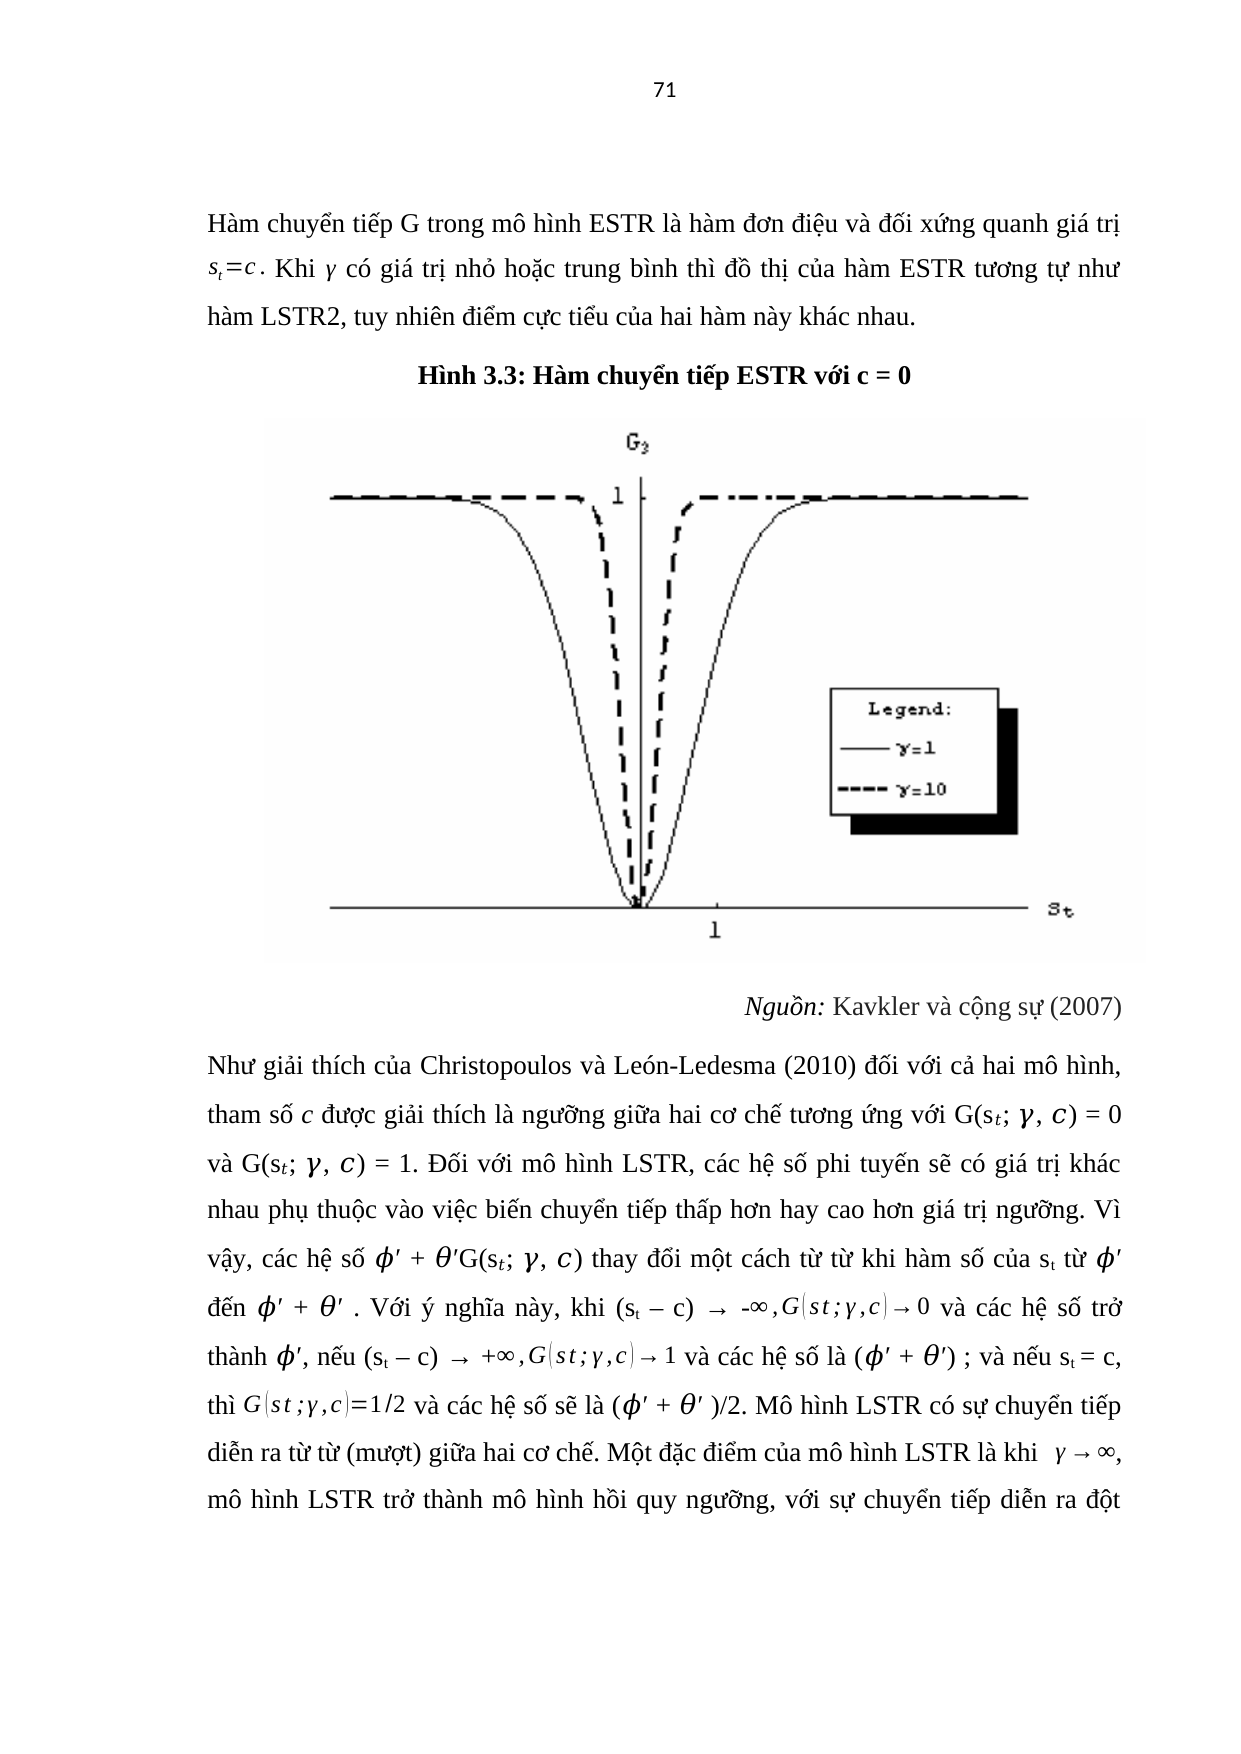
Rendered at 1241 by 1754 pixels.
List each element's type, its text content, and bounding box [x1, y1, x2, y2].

text Hình 3.3: Hàm chuyển tiếp ESTR với c = 0 [207, 359, 1122, 391]
picture [207, 418, 1152, 964]
text Hàm chuyển tiếp G trong mô hình ESTR là hàm đơn điệu và đối xứng quanh giá trị Khi có giá trị nhỏ hoặc trung bình thì đồ thị của hàm ESTR tương tự như hàm LSTR2, tuy nhiên điểm cực tiểu của hai hàm này khác nhau. [207, 207, 1122, 331]
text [207, 1049, 1122, 1514]
text Nguồn: Kavkler và cộng sự (2007) [207, 990, 832, 1021]
